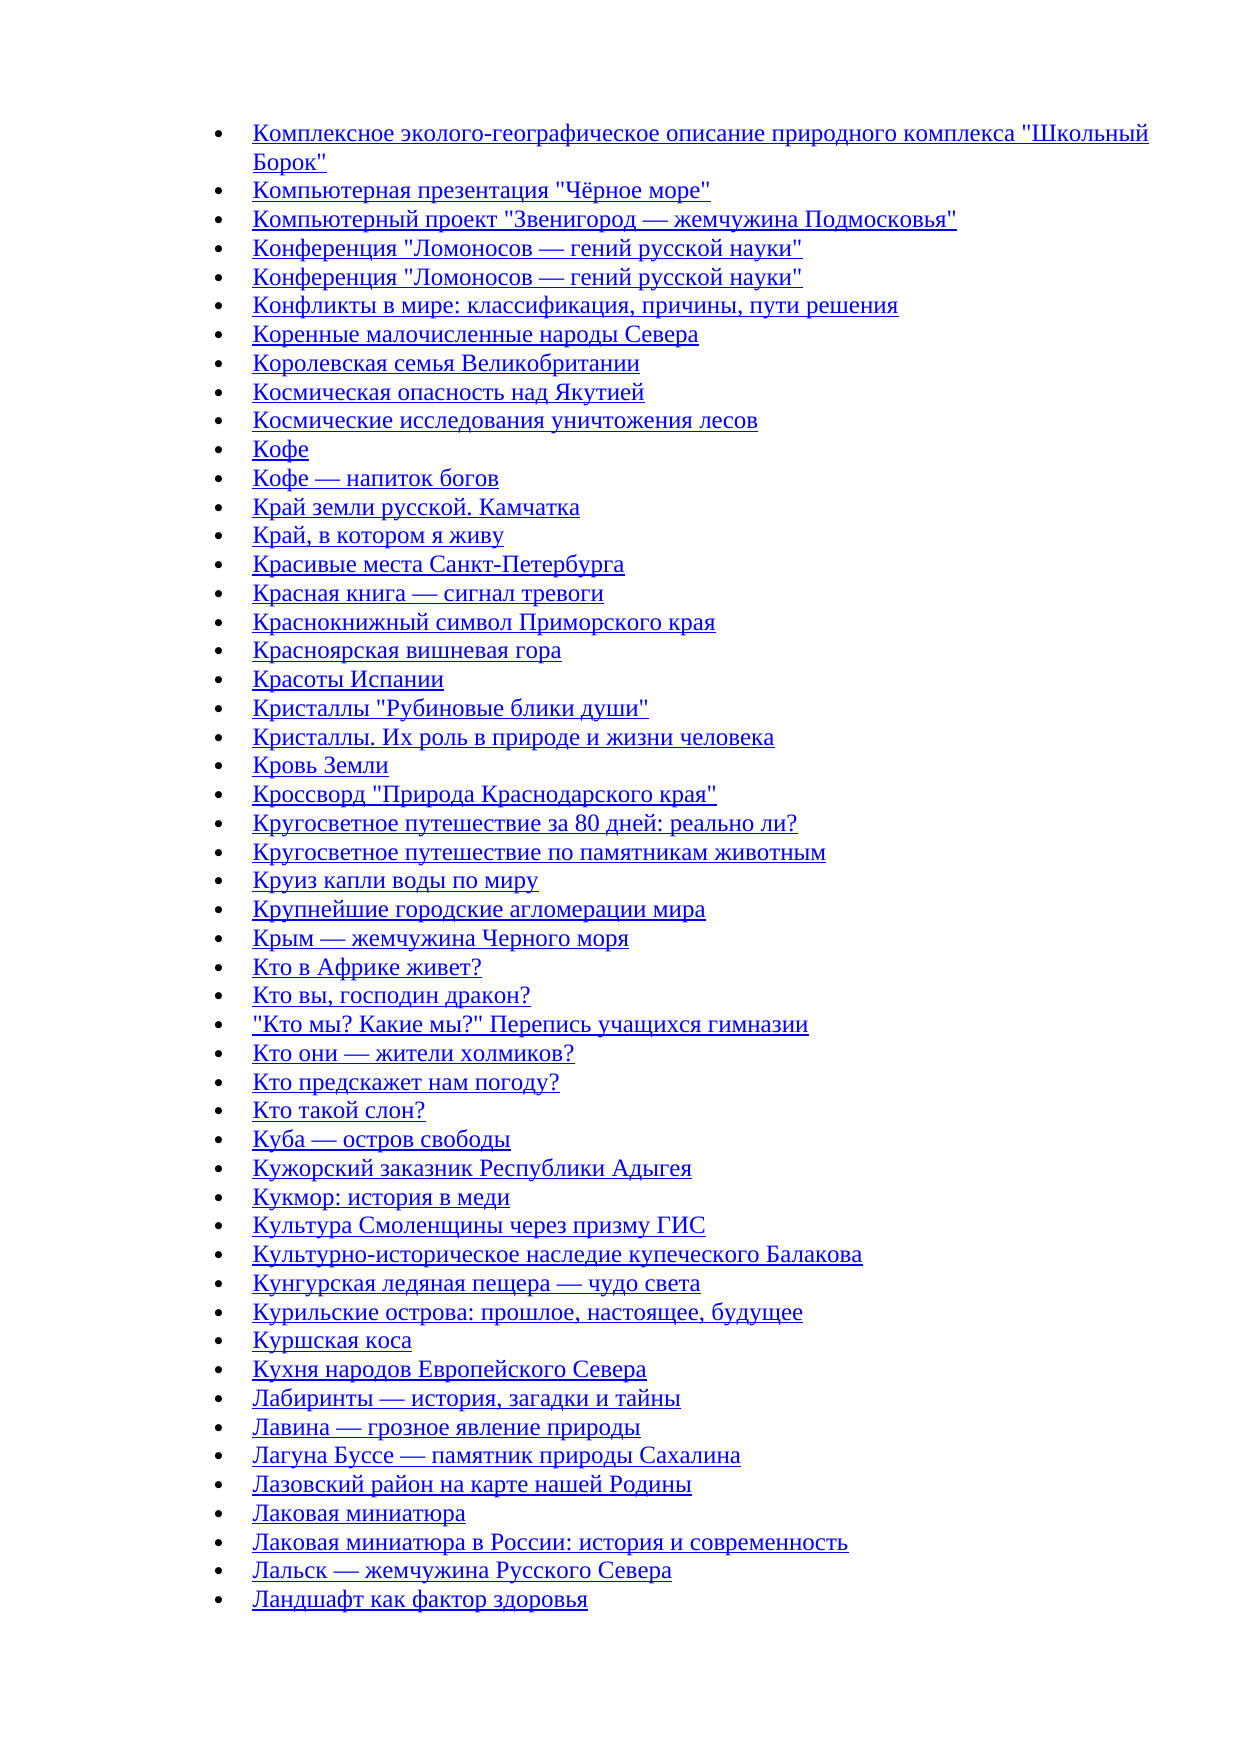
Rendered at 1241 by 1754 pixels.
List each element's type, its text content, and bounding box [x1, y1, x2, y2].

list Куршская коса [215, 1326, 1152, 1354]
list Краснокнижный символ Приморского края [215, 607, 1152, 636]
list Крым — жемчужина Черного моря [215, 923, 1152, 952]
list Лаковая миниатюра [215, 1498, 1152, 1527]
list Кухня народов Европейского Севера [215, 1354, 1152, 1383]
list Кругосветное путешествие по памятникам животным [215, 837, 1152, 866]
list Коренные малочисленные народы Севера [215, 319, 1152, 348]
list Кофе — напиток богов [215, 463, 1152, 492]
list Красная книга — сигнал тревоги [215, 578, 1152, 607]
list Круиз капли воды по миру [215, 866, 1152, 894]
list Конференция "Ломоносов — гений русской науки" [215, 262, 1152, 291]
list Кужорский заказник Республики Адыгея [215, 1153, 1152, 1182]
list Конфликты в мире: классификация, причины, пути решения [215, 291, 1152, 319]
list "Кто мы? Какие мы?" Перепись учащихся гимназии [215, 1009, 1152, 1038]
list Край земли русской. Камчатка [215, 492, 1152, 521]
list Культура Смоленщины через призму ГИС [215, 1211, 1152, 1239]
list Лагуна Буссе — памятник природы Сахалина [215, 1441, 1152, 1469]
list Курильские острова: прошлое, настоящее, будущее [215, 1297, 1152, 1326]
list Компьютерный проект "Звенигород — жемчужина Подмосковья" [215, 204, 1152, 233]
list Комплексное эколого-географическое описание природного комплекса "Школьный Борок" [215, 118, 1152, 176]
list Королевская семья Великобритании [215, 348, 1152, 377]
list Крупнейшие городские агломерации мира [215, 894, 1152, 923]
list Кто вы, господин дракон? [215, 981, 1152, 1009]
list Кристаллы "Рубиновые блики души" [215, 693, 1152, 722]
list Кукмор: история в меди [215, 1182, 1152, 1211]
list Ландшафт как фактор здоровья [215, 1584, 1152, 1613]
list Кругосветное путешествие за 80 дней: реально ли? [215, 808, 1152, 837]
list Край, в котором я живу [215, 521, 1152, 549]
list Кофе [215, 434, 1152, 463]
list Кристаллы. Их роль в природе и жизни человека [215, 722, 1152, 751]
list Компьютерная презентация "Чёрное море" [215, 176, 1152, 204]
list Космическая опасность над Якутией [215, 377, 1152, 406]
list Красивые места Санкт-Петербурга [215, 549, 1152, 578]
list Красоты Испании [215, 664, 1152, 693]
list Кроссворд "Природа Краснодарского края" [215, 779, 1152, 808]
list Культурно-историческое наследие купеческого Балакова [215, 1239, 1152, 1268]
list Красноярская вишневая гора [215, 636, 1152, 664]
list Лазовский район на карте нашей Родины [215, 1469, 1152, 1498]
list Кунгурская ледяная пещера — чудо света [215, 1268, 1152, 1297]
list Лавина — грозное явление природы [215, 1412, 1152, 1441]
list Космические исследования уничтожения лесов [215, 406, 1152, 434]
list Кто такой слон? [215, 1096, 1152, 1124]
list Кто в Африке живет? [215, 952, 1152, 981]
list Конференция "Ломоносов — гений русской науки" [215, 233, 1152, 262]
list Лальск — жемчужина Русского Севера [215, 1556, 1152, 1584]
list Кто они — жители холмиков? [215, 1038, 1152, 1067]
list Лабиринты — история, загадки и тайны [215, 1383, 1152, 1412]
list Кто предскажет нам погоду? [215, 1067, 1152, 1096]
list Лаковая миниатюра в России: история и современность [215, 1527, 1152, 1556]
list Кровь Земли [215, 751, 1152, 779]
list Куба — остров свободы [215, 1124, 1152, 1153]
